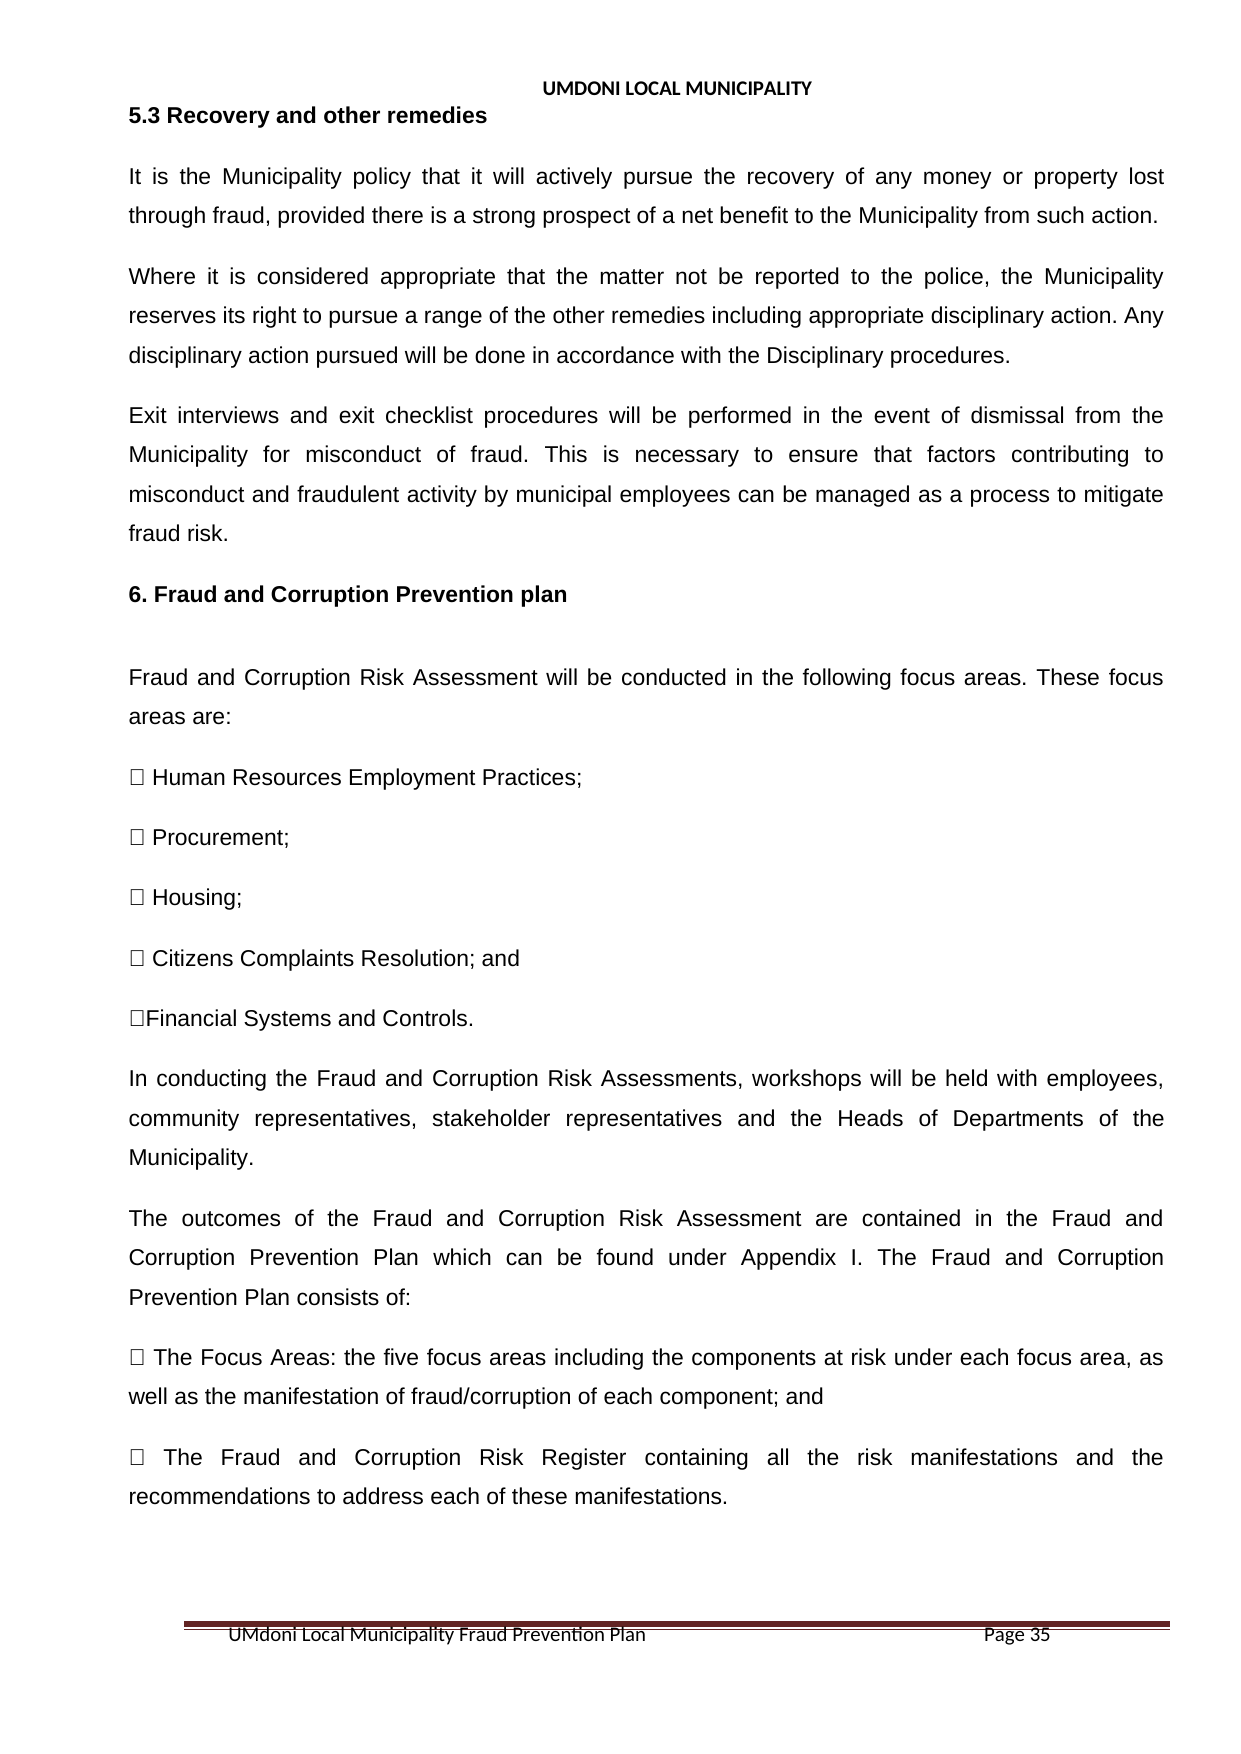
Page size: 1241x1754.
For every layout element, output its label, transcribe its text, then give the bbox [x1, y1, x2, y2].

text The outcomes of the Fraud and Corruption Risk Assessment are contained in the Fraud and Corruption Prevention Plan which can be found under Appendix I. The Fraud and Corruption Prevention Plan consists of: [128, 1204, 1165, 1310]
text In conducting the Fraud and Corruption Risk Assessments, workshops will be held with employees, community representatives, stakeholder representatives and the Heads of Departments of the Municipality. [128, 1065, 1165, 1171]
text 5.3 Recovery and other remedies [128, 102, 1165, 129]
text Where it is considered appropriate that the matter not be reported to the police, the Municipality reserves its right to pursue a range of the other remedies including appropriate disciplinary action. Any disciplinary action pursued will be done in accordance with the Disciplinary procedures. [128, 263, 1165, 368]
text Fraud and Corruption Risk Assessment will be conducted in the following focus areas. These focus areas are: [128, 664, 1165, 730]
text  Procurement; [128, 824, 1165, 850]
text  Human Resources Employment Practices; [128, 764, 1165, 790]
text Financial Systems and Controls. [128, 1005, 1165, 1031]
text It is the Municipality policy that it will actively pursue the recovery of any money or property lost through fraud, provided there is a strong prospect of a net benefit to the Municipality from such action. [128, 163, 1165, 229]
text  The Fraud and Corruption Risk Register containing all the risk manifestations and the recommendations to address each of these manifestations. [128, 1443, 1165, 1509]
subtitle 6. Fraud and Corruption Prevention plan [128, 581, 1165, 607]
text Exit interviews and exit checklist procedures will be performed in the event of dismissal from the Municipality for misconduct of fraud. This is necessary to ensure that factors contributing to misconduct and fraudulent activity by municipal employees can be managed as a process to mitigate fraud risk. [128, 402, 1165, 547]
text  Housing; [128, 884, 1165, 911]
text  Citizens Complaints Resolution; and [128, 944, 1165, 971]
text  The Focus Areas: the five focus areas including the components at risk under each focus area, as well as the manifestation of fraud/corruption of each component; and [128, 1344, 1165, 1409]
